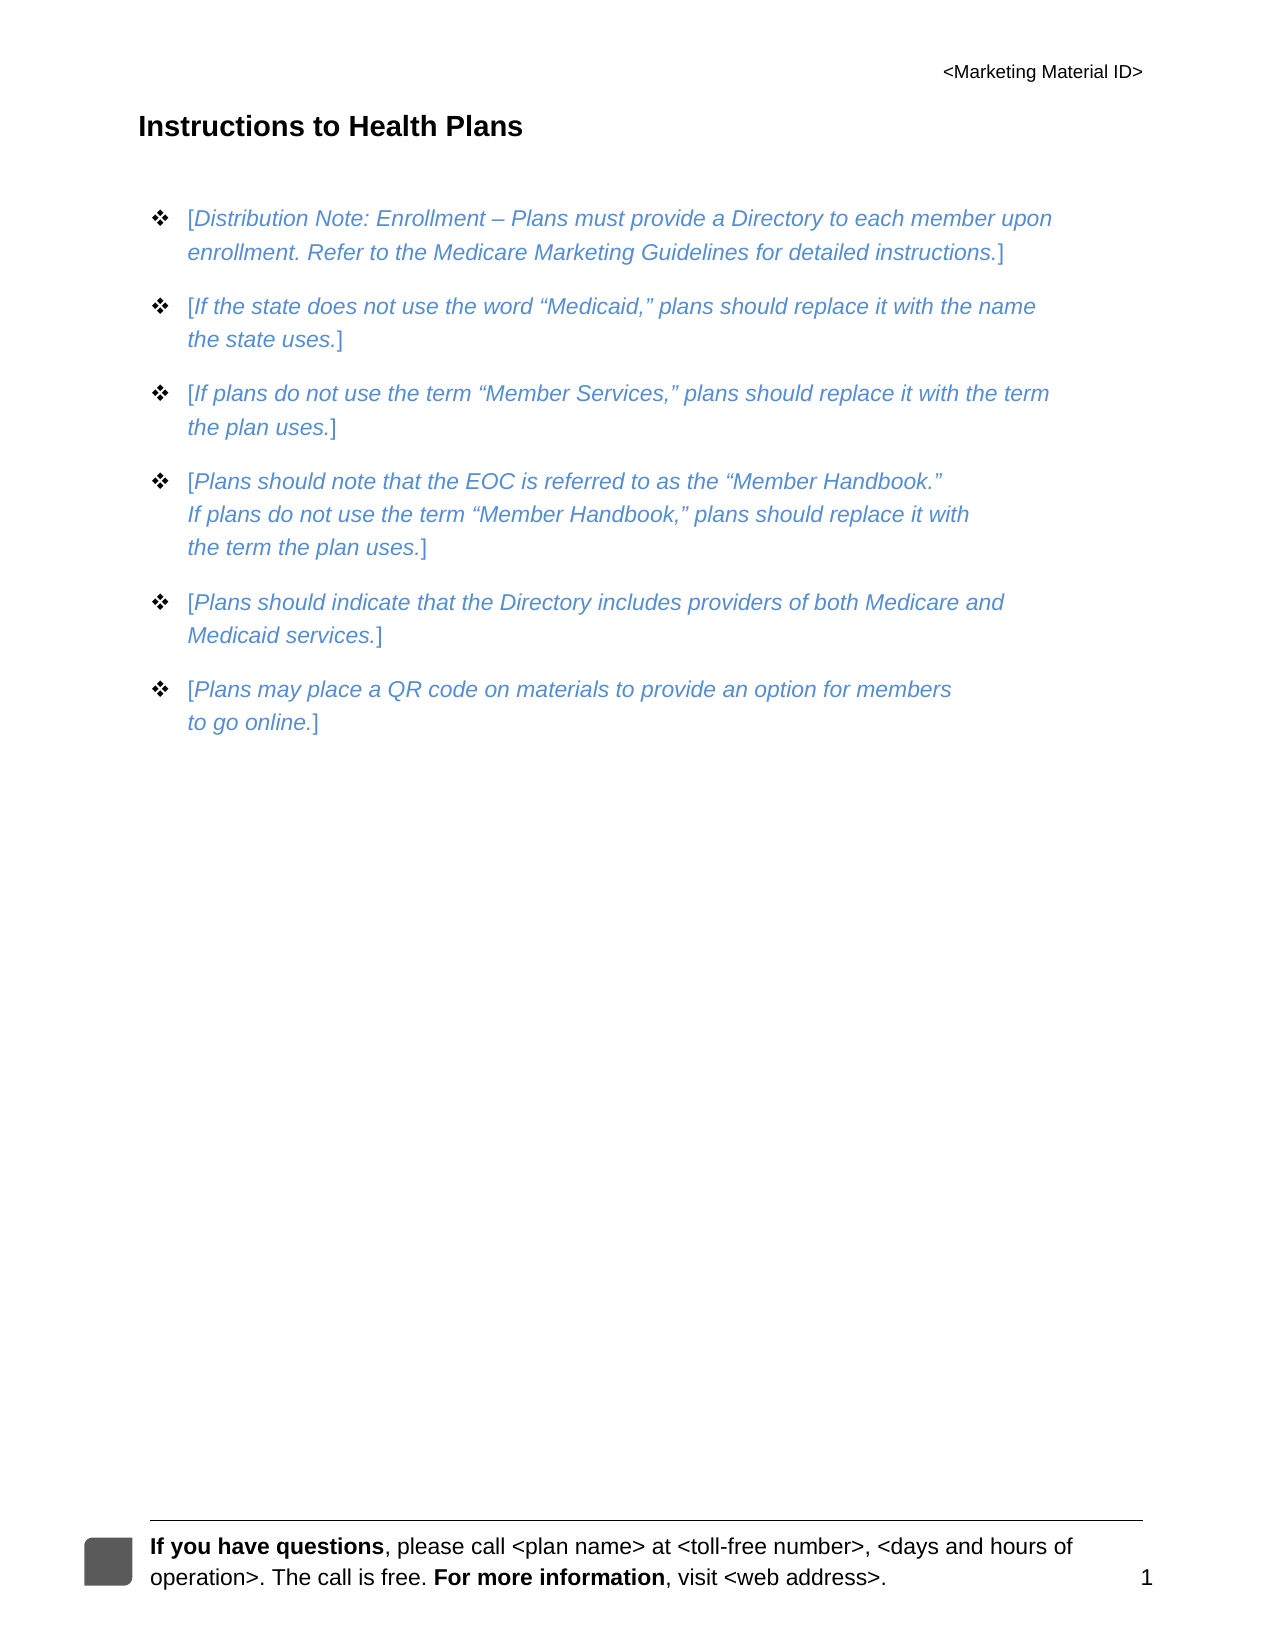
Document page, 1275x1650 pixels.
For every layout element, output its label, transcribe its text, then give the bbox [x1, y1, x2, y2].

list [If the state does not use the word “Medicaid,” plans should replace it with the name the state uses.] [150, 287, 1068, 354]
text Instructions to Health Plans [138, 108, 1143, 144]
list [Plans should indicate that the Directory includes providers of both Medicare and Medicaid services.] [150, 583, 1068, 650]
list [Distribution Note: Enrollment – Plans must provide a Directory to each member upon enrollment. Refer to the Medicare Marketing Guidelines for detailed instructions.] [150, 200, 1068, 267]
list [Plans should note that the EOC is referred to as the “Member Handbook.” If plans do not use the term “Member Handbook,” plans should replace it with the term the plan uses.] [150, 462, 1068, 562]
list [Plans may place a QR code on materials to provide an option for members to go online.] [150, 671, 1068, 737]
list [If plans do not use the term “Member Services,” plans should replace it with the term the plan uses.] [150, 375, 1068, 442]
